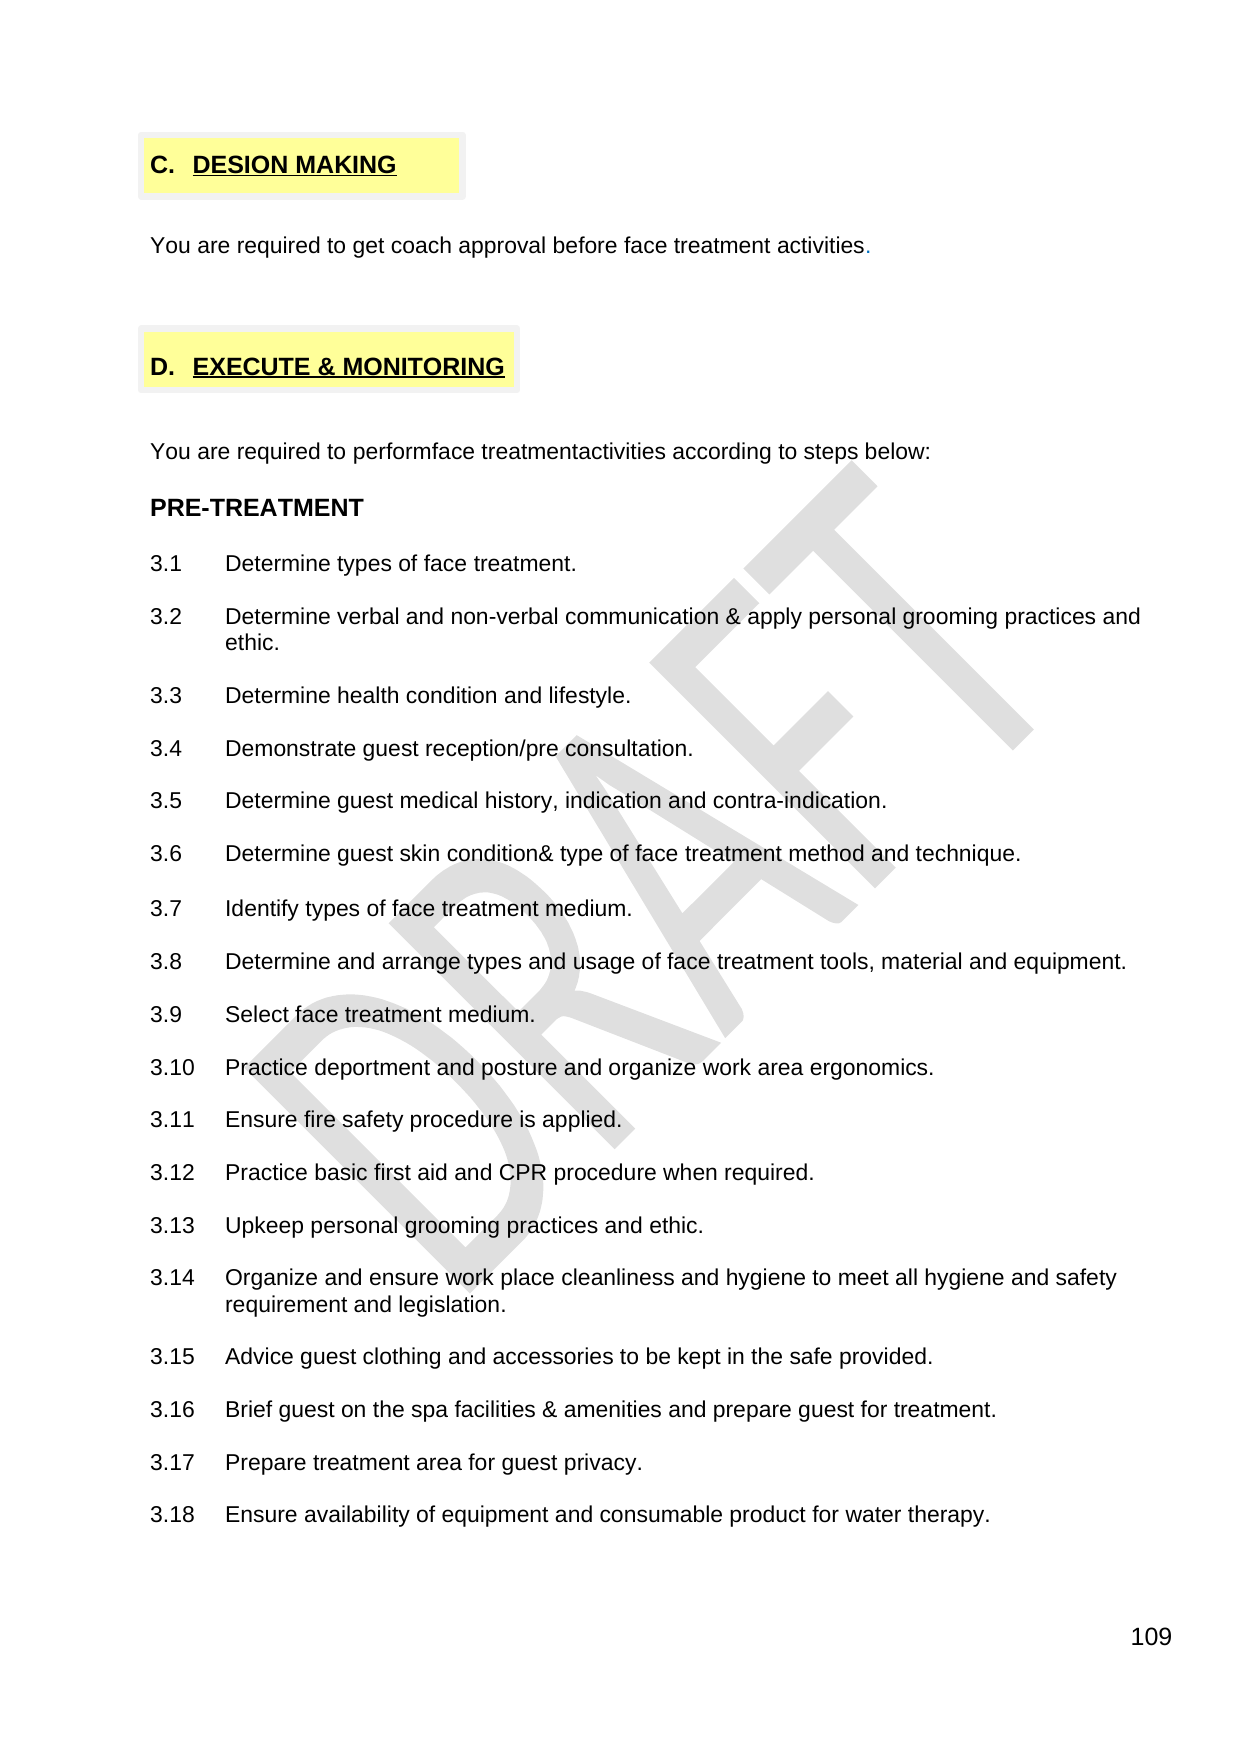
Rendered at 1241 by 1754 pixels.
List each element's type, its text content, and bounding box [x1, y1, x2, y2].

list Determine guest skin condition& type of face treatment method and technique. [150, 840, 1172, 867]
list You are required to get coach approval before face treatment activities. [150, 232, 1172, 259]
list Organize and ensure work place cleanliness and hygiene to meet all hygiene and safety requirement and legislation. [150, 1264, 1172, 1317]
list Ensure availability of equipment and consumable product for water therapy. [150, 1501, 1172, 1528]
list Select face treatment medium. [150, 1001, 1172, 1027]
list DESION MAKING [150, 150, 1172, 179]
list Identify types of face treatment medium. [150, 895, 1172, 922]
list Practice basic first aid and CPR procedure when required. [150, 1159, 1172, 1185]
list Determine types of face treatment. [150, 550, 1172, 577]
list Brief guest on the spa facilities & amenities and prepare guest for treatment. [150, 1396, 1172, 1422]
list EXECUTE & MONITORING [150, 351, 1172, 380]
list Ensure fire safety procedure is applied. [150, 1106, 1172, 1132]
list Practice deportment and posture and organize work area ergonomics. [150, 1053, 1172, 1080]
list Determine guest medical history, indication and contra-indication. [150, 787, 1172, 814]
list Determine verbal and non-verbal communication & apply personal grooming practices and ethic. [150, 603, 1172, 656]
list Determine health condition and lifestyle. [150, 682, 1172, 708]
list Advice guest clothing and accessories to be kept in the safe provided. [150, 1343, 1172, 1370]
list You are required to performface treatmentactivities according to steps below: [150, 438, 1172, 464]
list Prepare treatment area for guest privacy. [150, 1449, 1172, 1475]
list Determine and arrange types and usage of face treatment tools, material and equipment. [150, 948, 1172, 974]
list Demonstrate guest reception/pre consultation. [150, 735, 1172, 761]
list Upkeep personal grooming practices and ethic. [150, 1212, 1172, 1238]
list PRE-TREATMENT [150, 493, 1172, 522]
